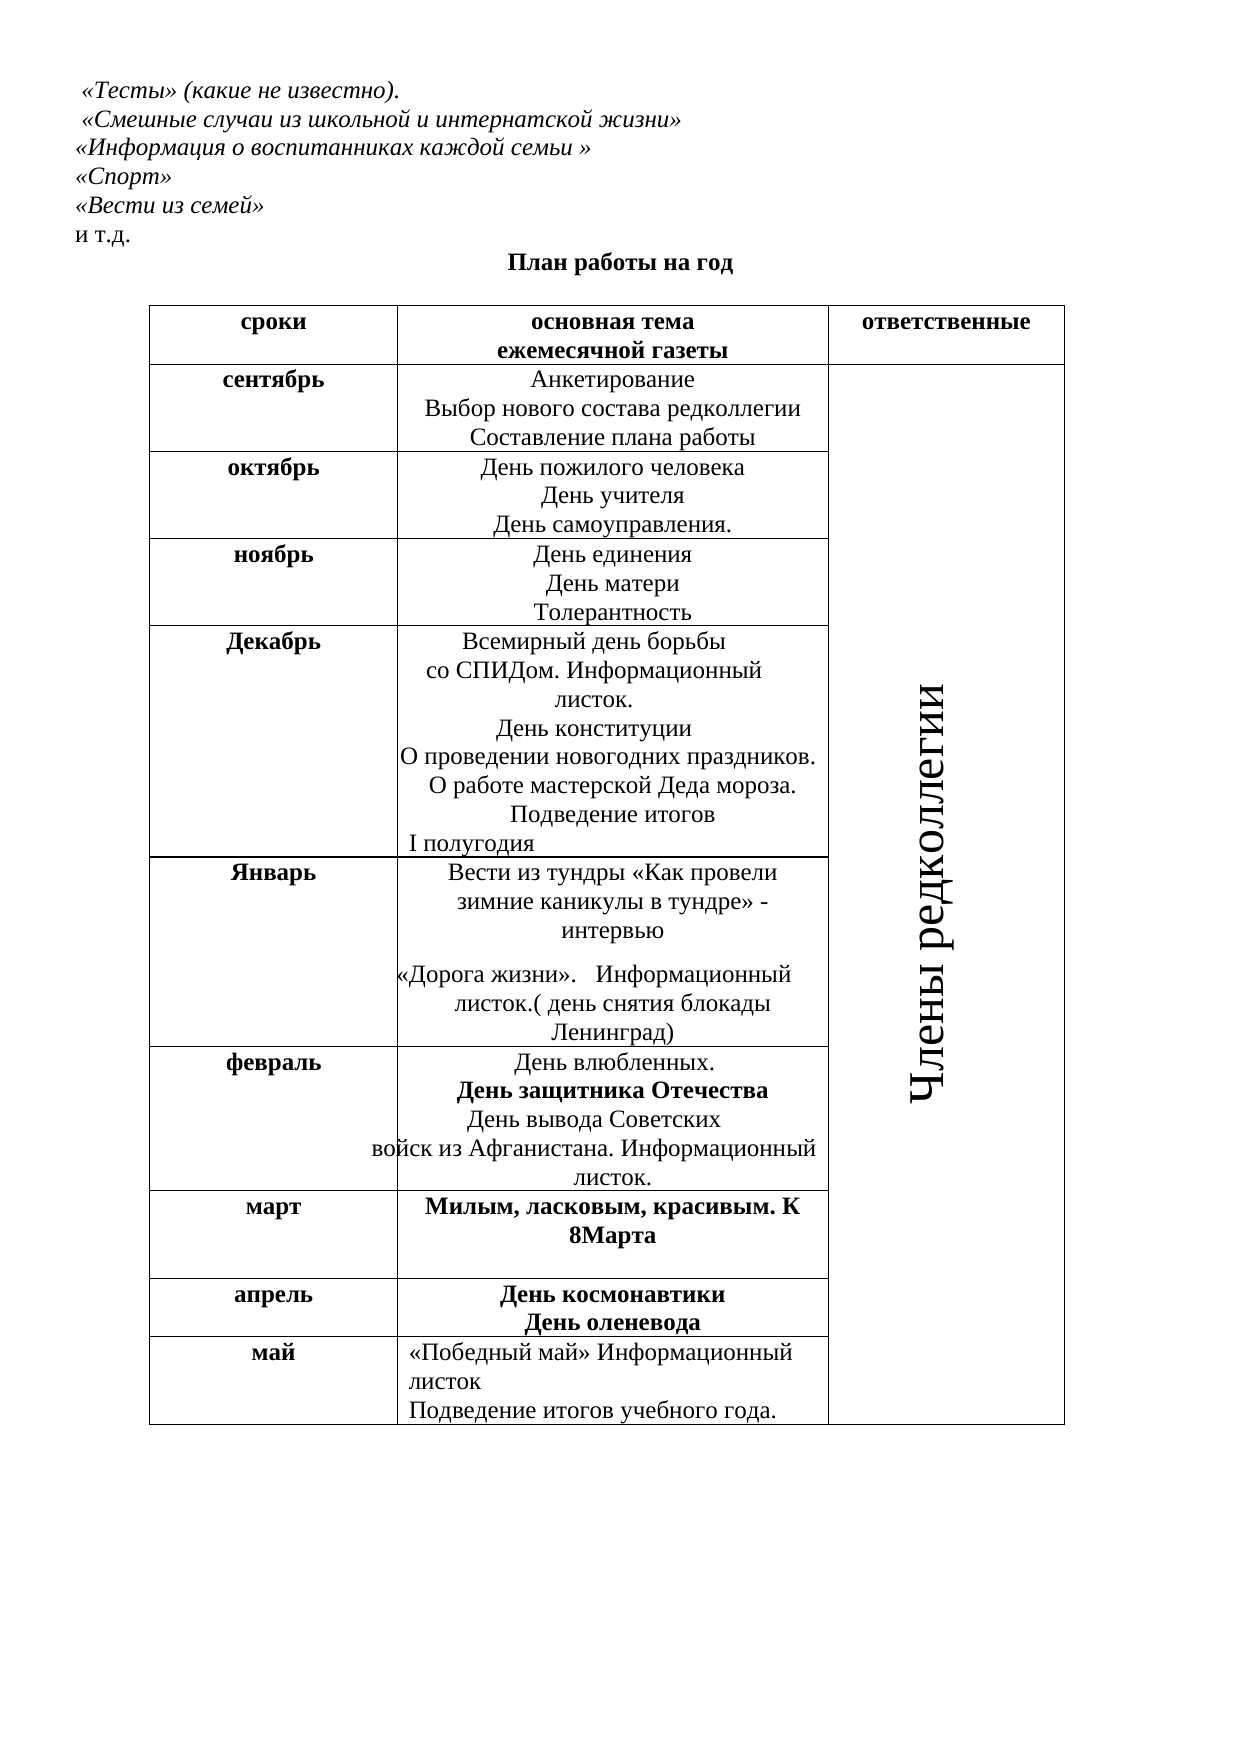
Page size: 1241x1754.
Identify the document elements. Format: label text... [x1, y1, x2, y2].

table_cell Вести из тундры «Как провели зимние каникулы в тундре» - интервью «Дорога жизни». Информационный листок.( день снятия блокады Ленинград) [398, 858, 828, 1046]
text «Смешные случаи из школьной и интернатской жизни» [75, 104, 1165, 132]
table_cell сентябрь [150, 365, 397, 451]
table_header основная тема ежемесячной газеты [398, 306, 828, 363]
table_cell май [150, 1337, 397, 1423]
text «Вести из семей» и т.д. [75, 190, 1165, 247]
text «Спорт» [75, 161, 1165, 190]
table_cell Члены редколлегии [829, 365, 1064, 1423]
table_cell апрель [150, 1279, 397, 1336]
table_cell «Победный май» Информационный листок Подведение итогов учебного года. [398, 1337, 828, 1423]
table_cell Анкетирование Выбор нового состава редколлегии Составление плана работы [398, 365, 828, 451]
table_cell Январь [150, 858, 397, 1046]
table_cell День единения День матери Толерантность [398, 539, 828, 625]
text План работы на год [75, 247, 1165, 276]
table_cell День влюбленных. День защитника Отечества День вывода Советских войск из Афганистана. Информационный листок. [398, 1047, 828, 1190]
table_cell ноябрь [150, 539, 397, 625]
table_header ответственные [829, 306, 1064, 363]
table_cell День космонавтики День оленевода [398, 1279, 828, 1336]
text «Информация о воспитанниках каждой семьи » [75, 132, 1165, 161]
table_cell март [150, 1191, 397, 1278]
table_cell октябрь [150, 452, 397, 538]
table_cell февраль [150, 1047, 397, 1190]
table_header сроки [150, 306, 397, 363]
table_cell Всемирный день борьбы со СПИДом. Информационный листок. День конституции . О проведении новогодних праздников. О работе мастерской Деда мороза. Подведение итогов I полугодия [398, 626, 828, 856]
table_cell День пожилого человека День учителя День самоуправления. [398, 452, 828, 538]
table_cell Милым, ласковым, красивым. К 8Марта [398, 1191, 828, 1278]
table_cell Декабрь [150, 626, 397, 856]
text «Тесты» (какие не известно). [75, 75, 1165, 104]
